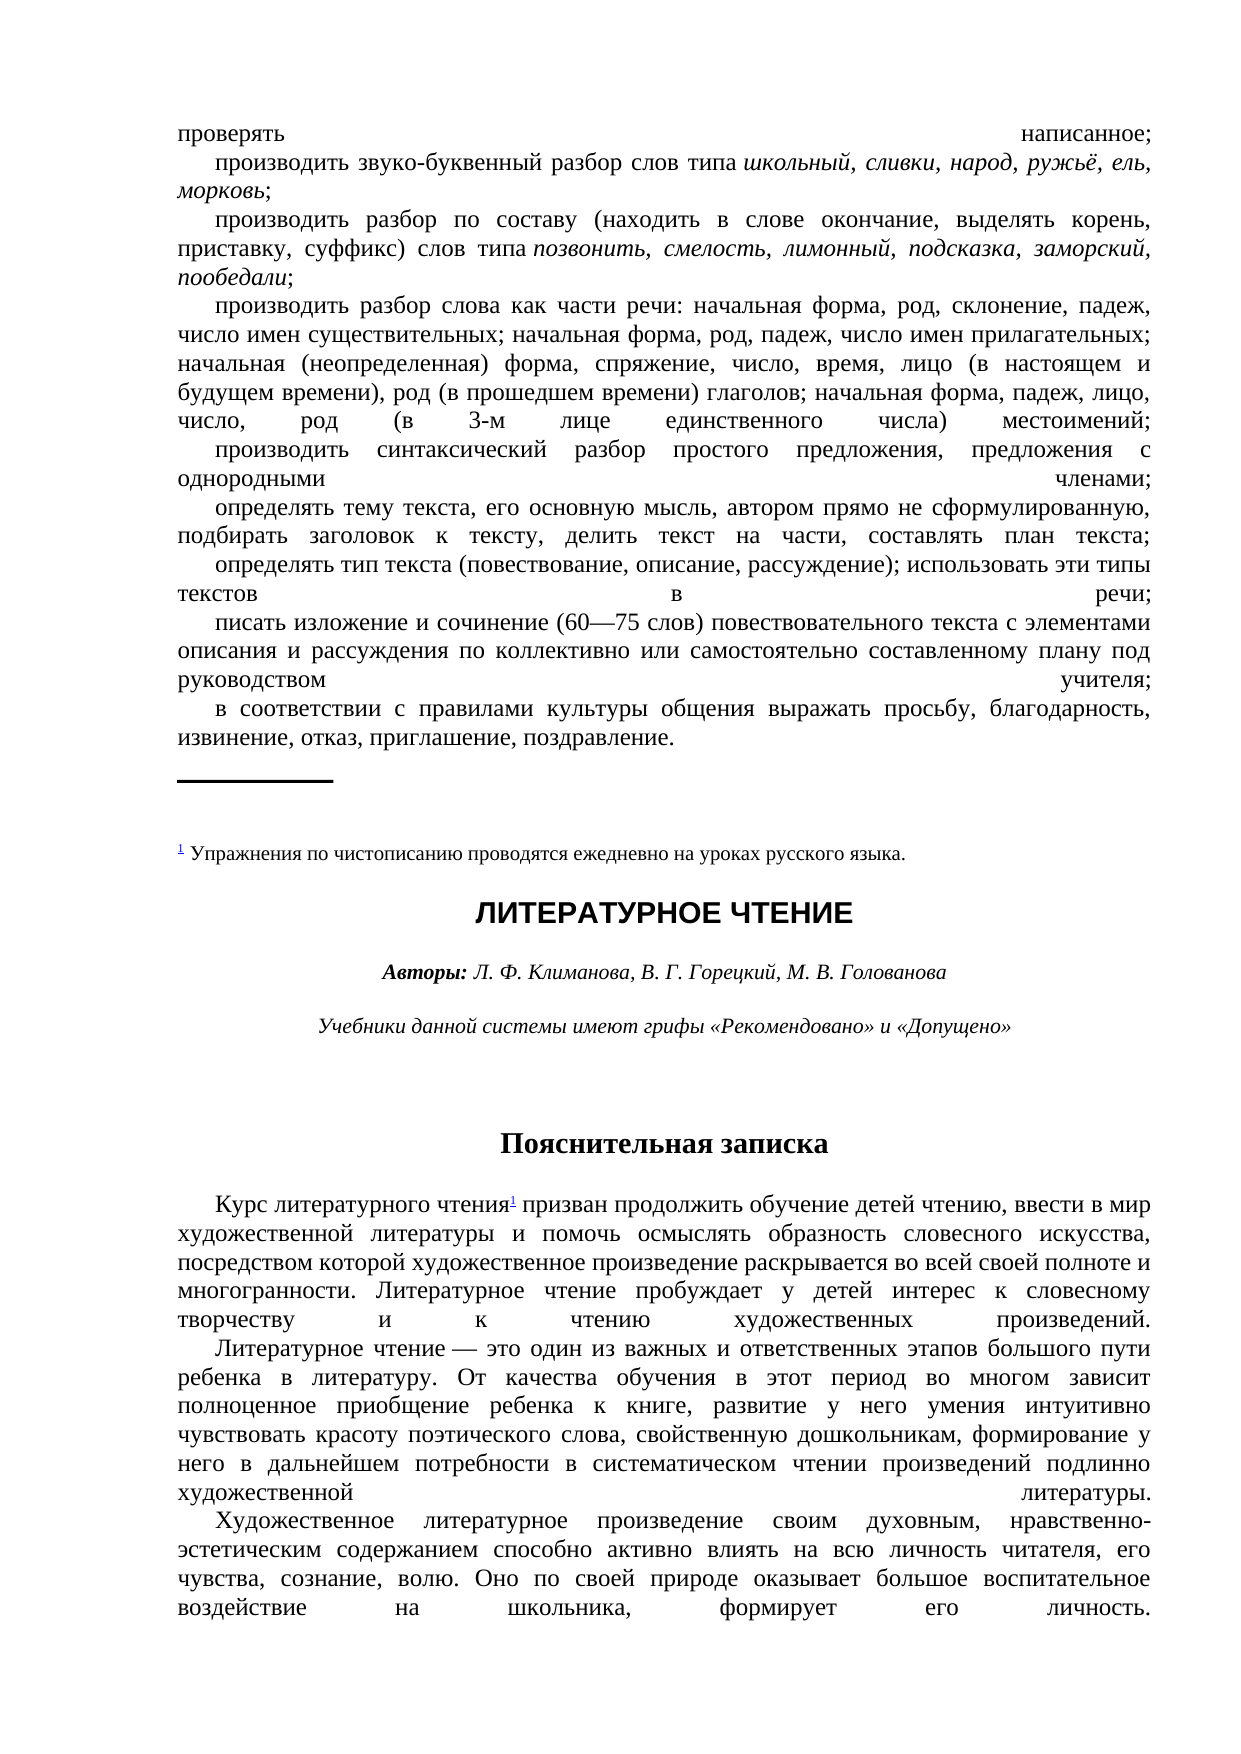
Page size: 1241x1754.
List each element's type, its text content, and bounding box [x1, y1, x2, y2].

text Авторы: Л. Ф. Климанова, В. Г. Горецкий, М. В. Голованова [177, 959, 1152, 984]
text 1 Упражнения по чистописанию проводятся ежедневно на уроках русского языка. [177, 837, 1152, 866]
text Пояснительная записка [177, 1126, 1152, 1160]
text ЛИТЕРАТУРНОЕ ЧТЕНИЕ [177, 895, 1152, 930]
text Учебники данной системы имеют грифы «Рекомендовано» и «Допущено» [177, 1013, 1152, 1038]
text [177, 118, 1152, 751]
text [177, 1189, 1152, 1621]
